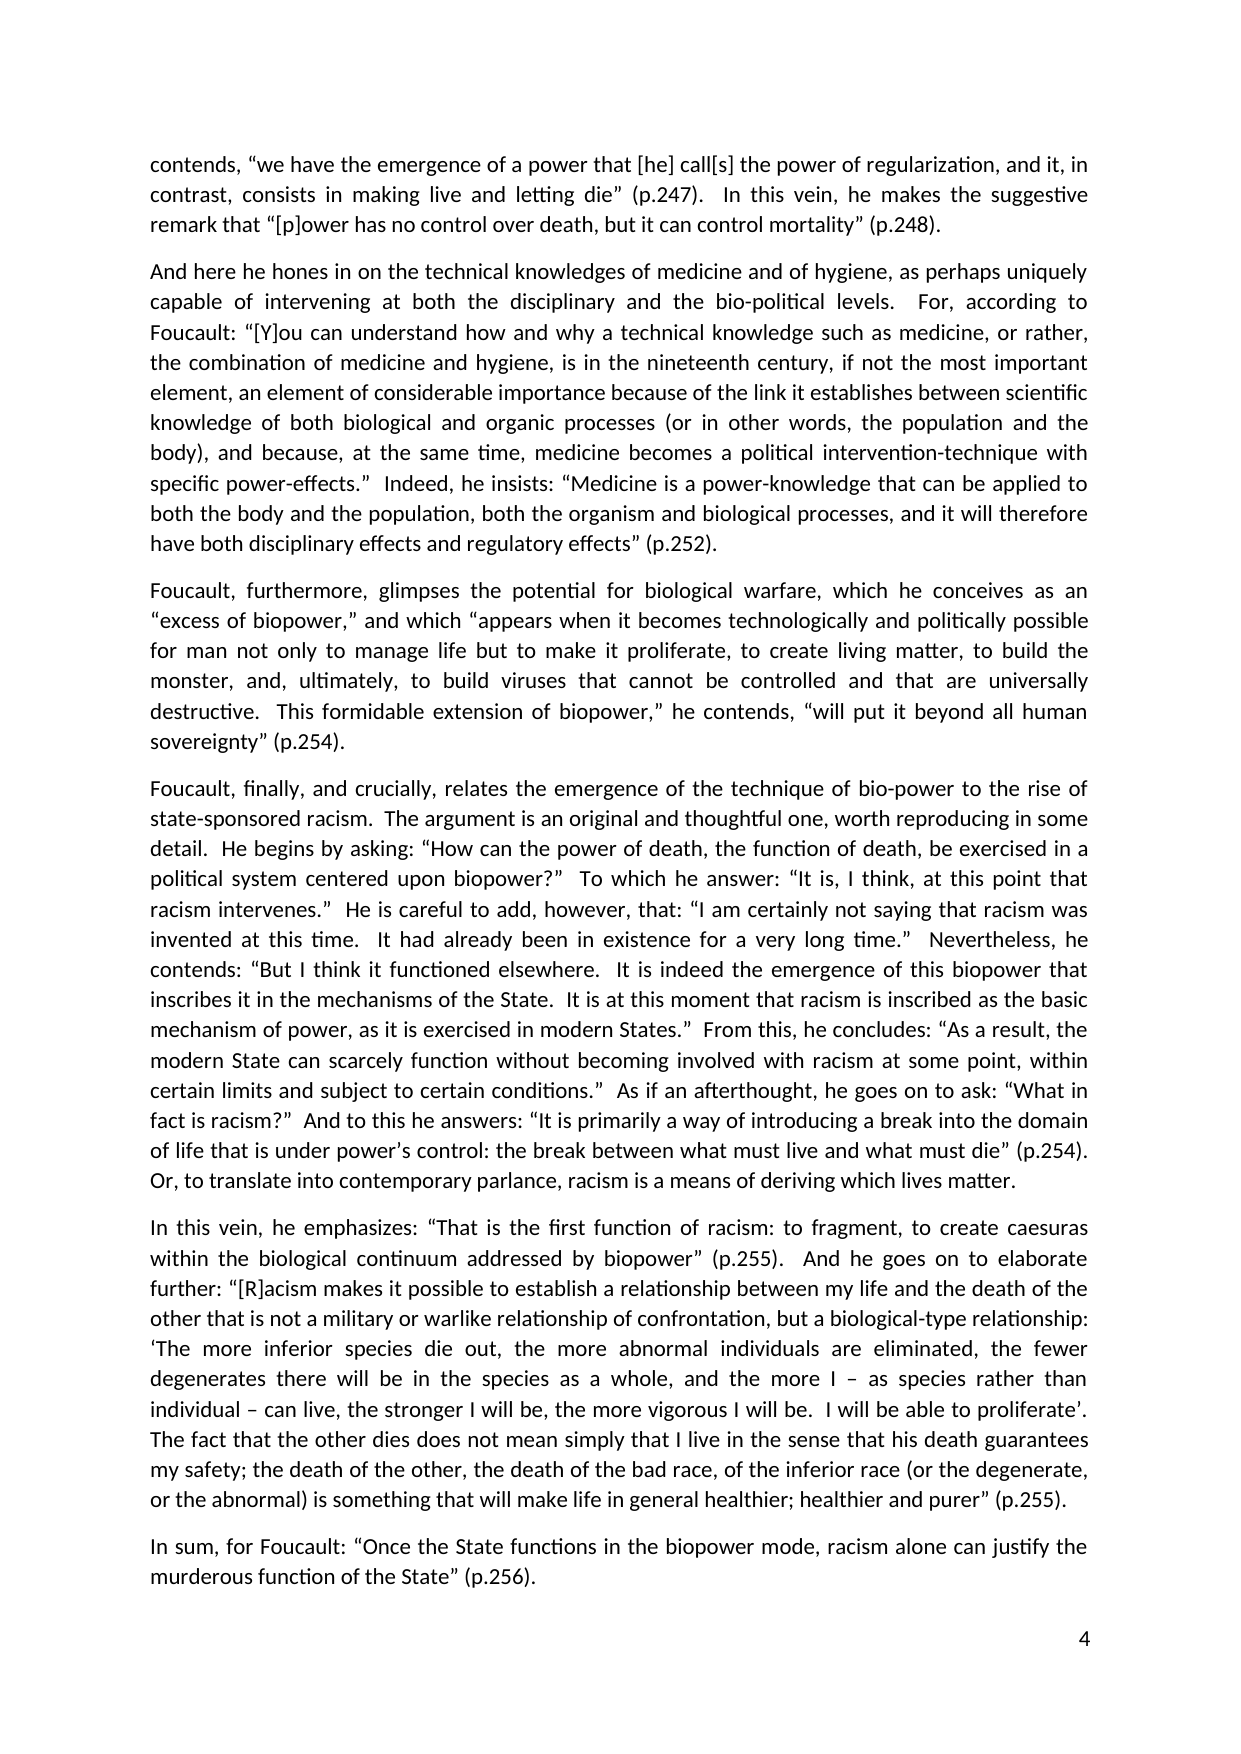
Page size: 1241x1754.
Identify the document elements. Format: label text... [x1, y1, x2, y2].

text Foucault, furthermore, glimpses the potential for biological warfare, which he conceives as an “excess of biopower,” and which “appears when it becomes technologically and politically possible for man not only to manage life but to make it proliferate, to create living matter, to build the monster, and, ultimately, to build viruses that cannot be controlled and that are universally destructive. This formidable extension of biopower,” he contends, “will put it beyond all human sovereignty” (p.254). [150, 576, 1090, 755]
text Foucault, finally, and crucially, relates the emergence of the technique of bio-power to the rise of state-sponsored racism. The argument is an original and thoughtful one, worth reproducing in some detail. He begins by asking: “How can the power of death, the function of death, be exercised in a political system centered upon biopower?” To which he answer: “It is, I think, at this point that racism intervenes.” He is careful to add, however, that: “I am certainly not saying that racism was invented at this time. It had already been in existence for a very long time.” Nevertheless, he contends: “But I think it functioned elsewhere. It is indeed the emergence of this biopower that inscribes it in the mechanisms of the State. It is at this moment that racism is inscribed as the basic mechanism of power, as it is exercised in modern States.” From this, he concludes: “As a result, the modern State can scarcely function without becoming involved with racism at some point, within certain limits and subject to certain conditions.” As if an afterthought, he goes on to ask: “What in fact is racism?” And to this he answers: “It is primarily a way of introducing a break into the domain of life that is under power’s control: the break between what must live and what must die” (p.254). Or, to translate into contemporary parlance, racism is a means of deriving which lives matter. [150, 774, 1090, 1195]
text In this vein, he emphasizes: “That is the first function of racism: to fragment, to create caesuras within the biological continuum addressed by biopower” (p.255). And he goes on to elaborate further: “[R]acism makes it possible to establish a relationship between my life and the death of the other that is not a military or warlike relationship of confrontation, but a biological-type relationship: ‘The more inferior species die out, the more abnormal individuals are eliminated, the fewer degenerates there will be in the species as a whole, and the more I – as species rather than individual – can live, the stronger I will be, the more vigorous I will be. I will be able to proliferate’. The fact that the other dies does not mean simply that I live in the sense that his death guarantees my safety; the death of the other, the death of the bad race, of the inferior race (or the degenerate, or the abnormal) is something that will make life in general healthier; healthier and purer” (p.255). [150, 1213, 1090, 1513]
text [150, 150, 1090, 238]
text And here he hones in on the technical knowledges of medicine and of hygiene, as perhaps uniquely capable of intervening at both the disciplinary and the bio-political levels. For, according to Foucault: “[Y]ou can understand how and why a technical knowledge such as medicine, or rather, the combination of medicine and hygiene, is in the nineteenth century, if not the most important element, an element of considerable importance because of the link it establishes between scientific knowledge of both biological and organic processes (or in other words, the population and the body), and because, at the same time, medicine becomes a political intervention-technique with specific power-effects.” Indeed, he insists: “Medicine is a power-knowledge that can be applied to both the body and the population, both the organism and biological processes, and it will therefore have both disciplinary effects and regulatory effects” (p.252). [150, 257, 1090, 557]
text In sum, for Foucault: “Once the State functions in the biopower mode, racism alone can justify the murderous function of the State” (p.256). [150, 1532, 1090, 1591]
